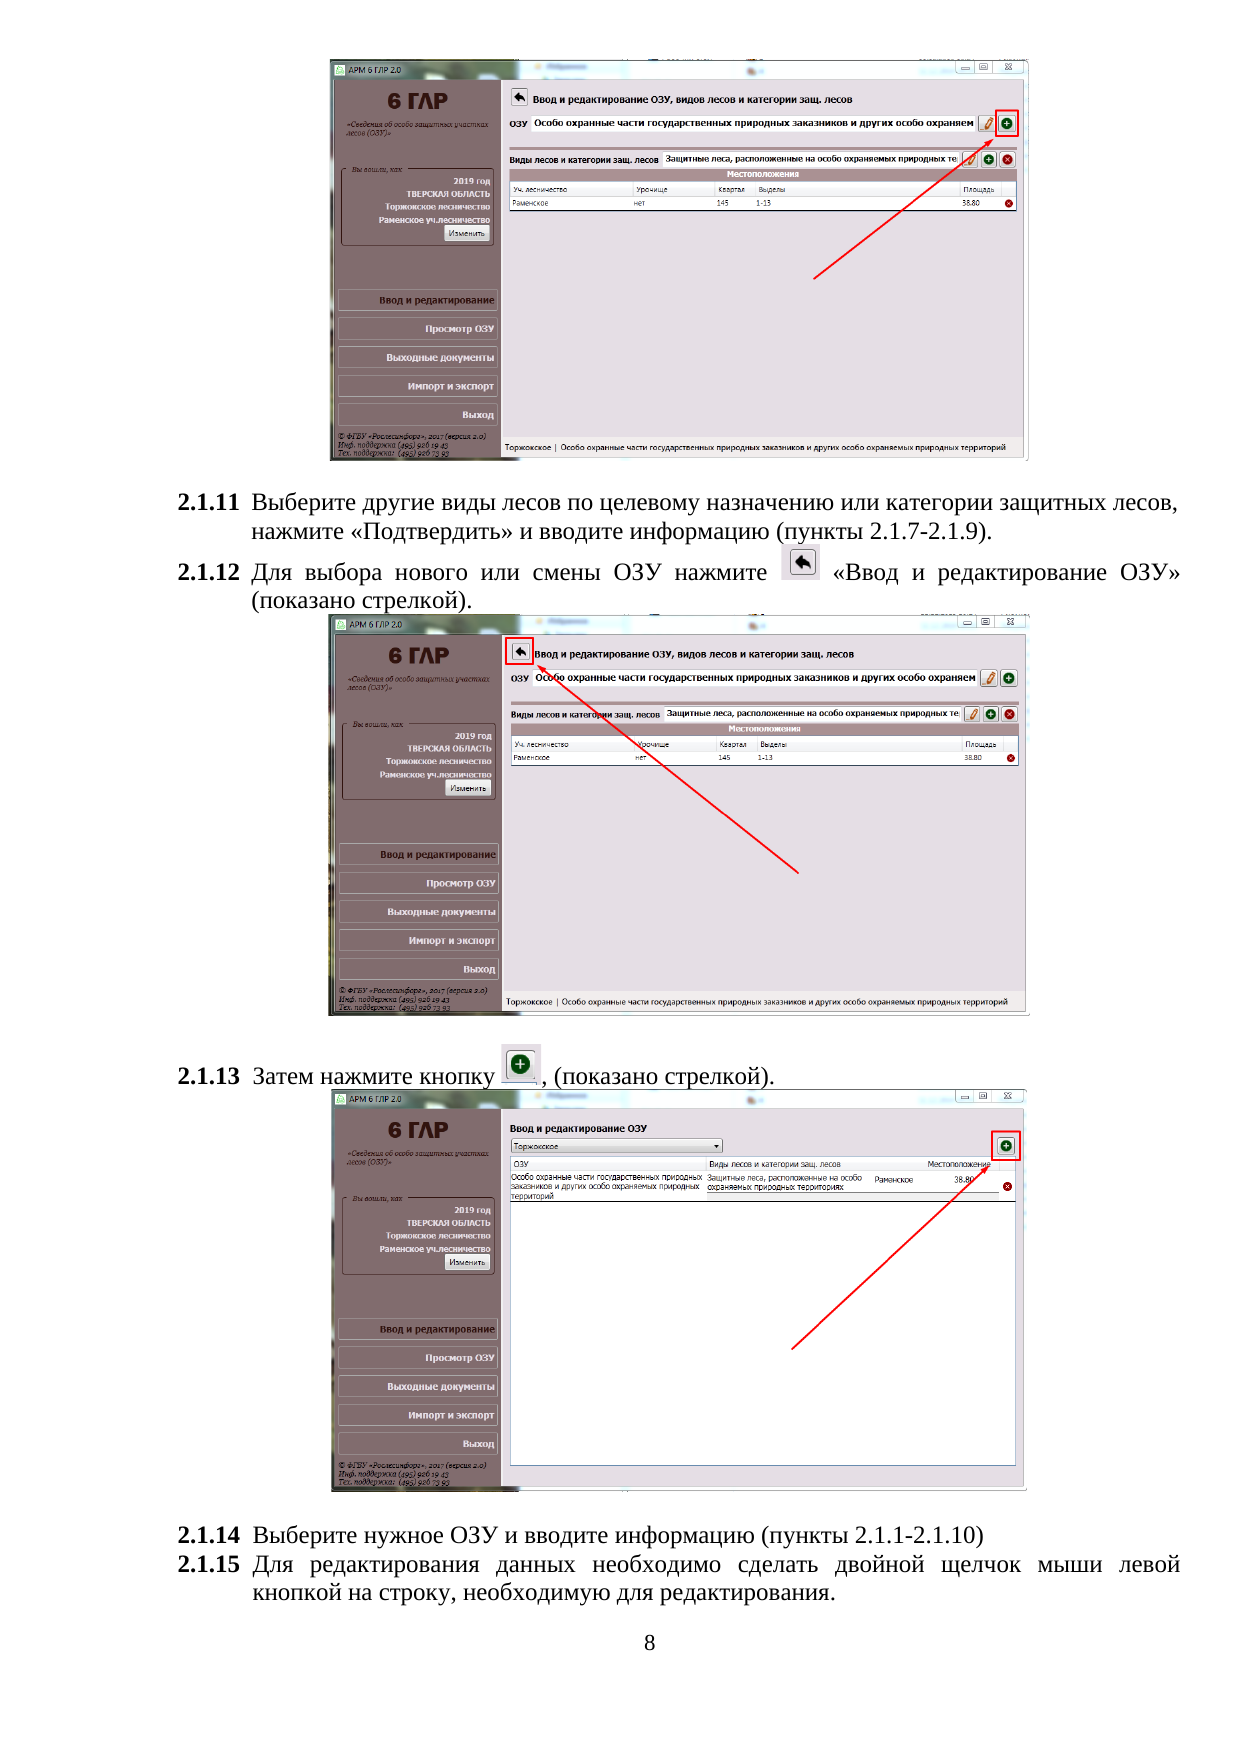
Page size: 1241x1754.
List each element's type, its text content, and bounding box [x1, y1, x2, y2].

list Выберите другие виды лесов по целевому назначению или категории защитных лесов, нажмите «Подтвердить» и вводите информацию (пункты 2.1.7-2.1.9). [177, 487, 1181, 544]
picture [781, 544, 820, 580]
picture [329, 59, 1029, 461]
list Затем нажмите кнопку , (показано стрелкой). [177, 1044, 1181, 1089]
list Выберите нужное ОЗУ и вводите информацию (пункты 2.1.1-2.1.10) [177, 1520, 1181, 1549]
picture [331, 1089, 1027, 1492]
list Для выбора нового или смены ОЗУ нажмите «Ввод и редактирование ОЗУ» (показано стрелкой). [177, 544, 1181, 614]
picture [328, 614, 1030, 1016]
list Для редактирования данных необходимо сделать двойной щелчок мыши левой кнопкой на строку, необходимую для редактирования. [177, 1549, 1181, 1606]
picture [501, 1044, 542, 1085]
